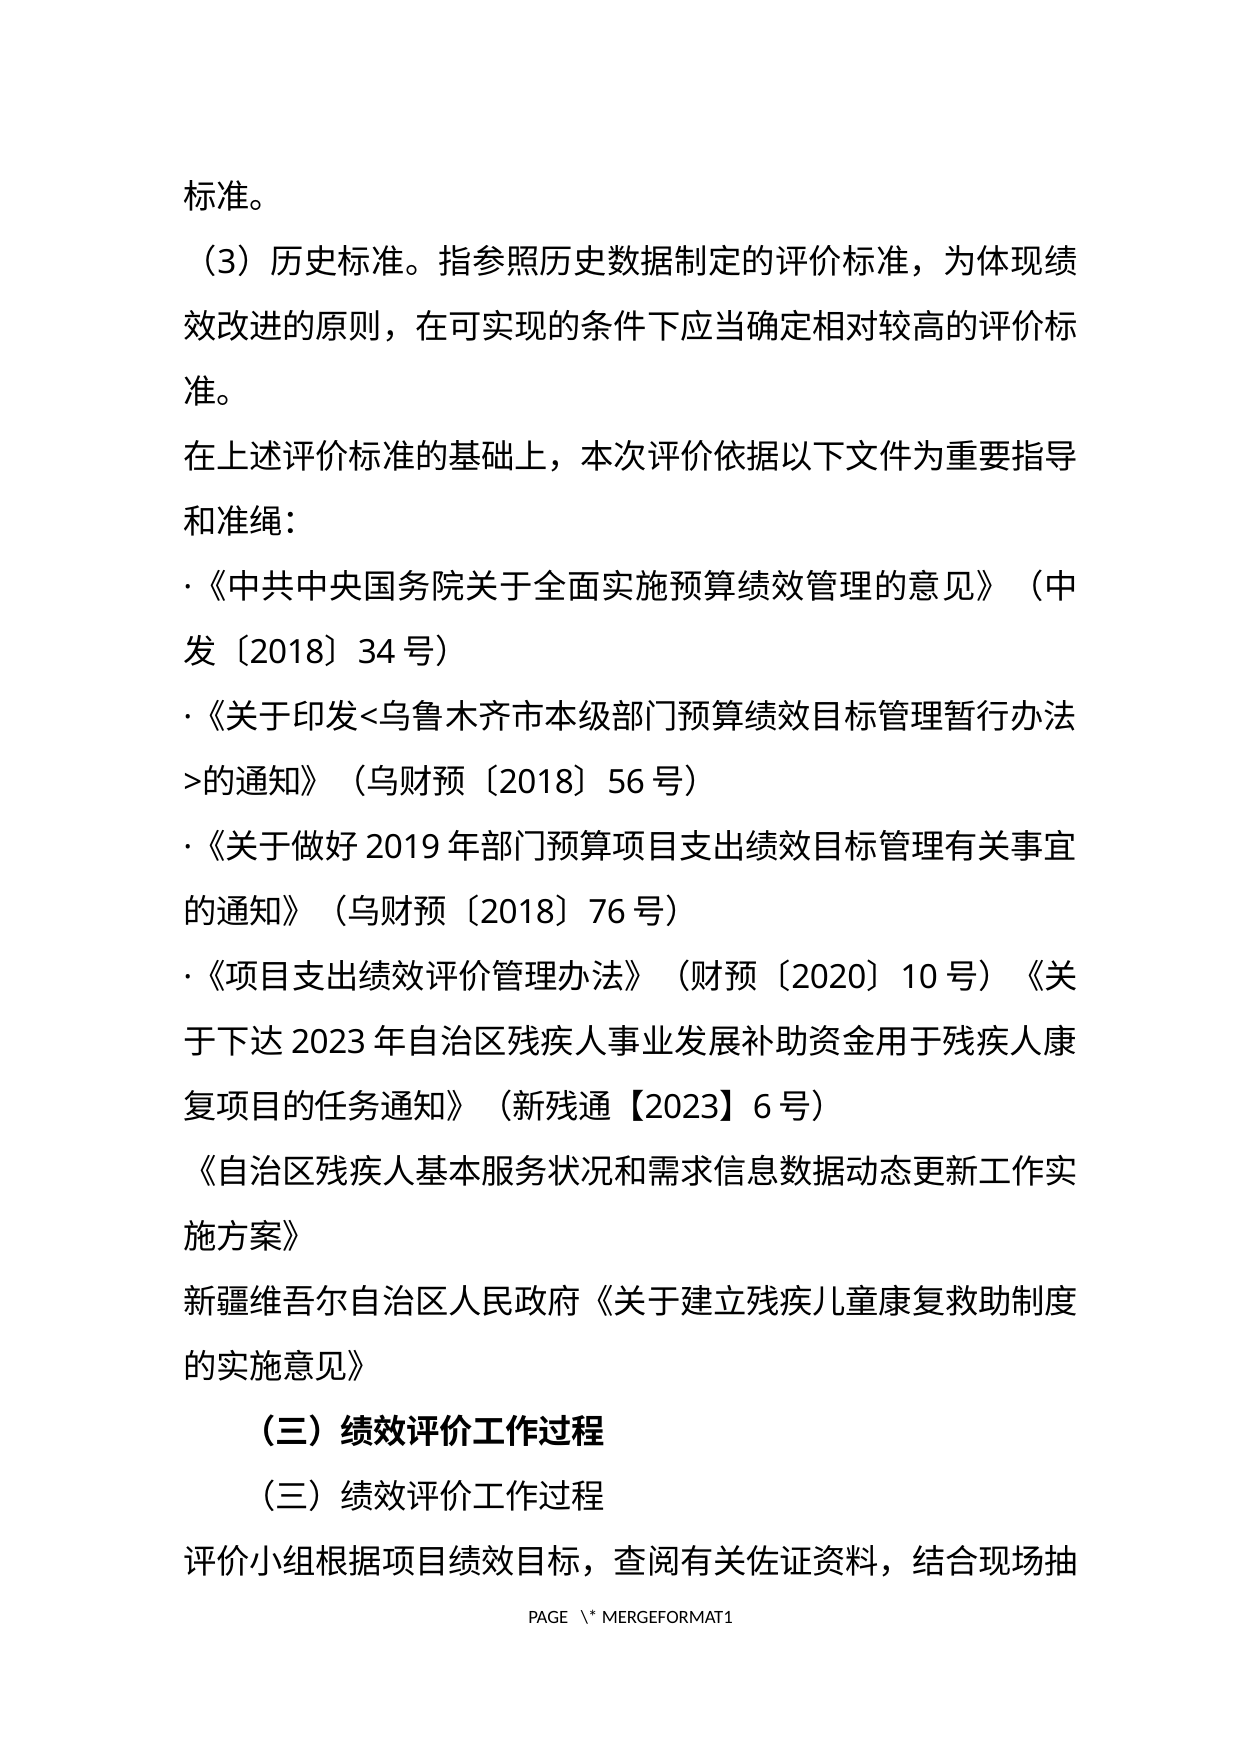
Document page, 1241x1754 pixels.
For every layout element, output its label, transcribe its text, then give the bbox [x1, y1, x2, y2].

text （三）绩效评价工作过程 [183, 1397, 1078, 1462]
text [183, 1462, 1078, 1592]
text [183, 162, 1078, 1397]
